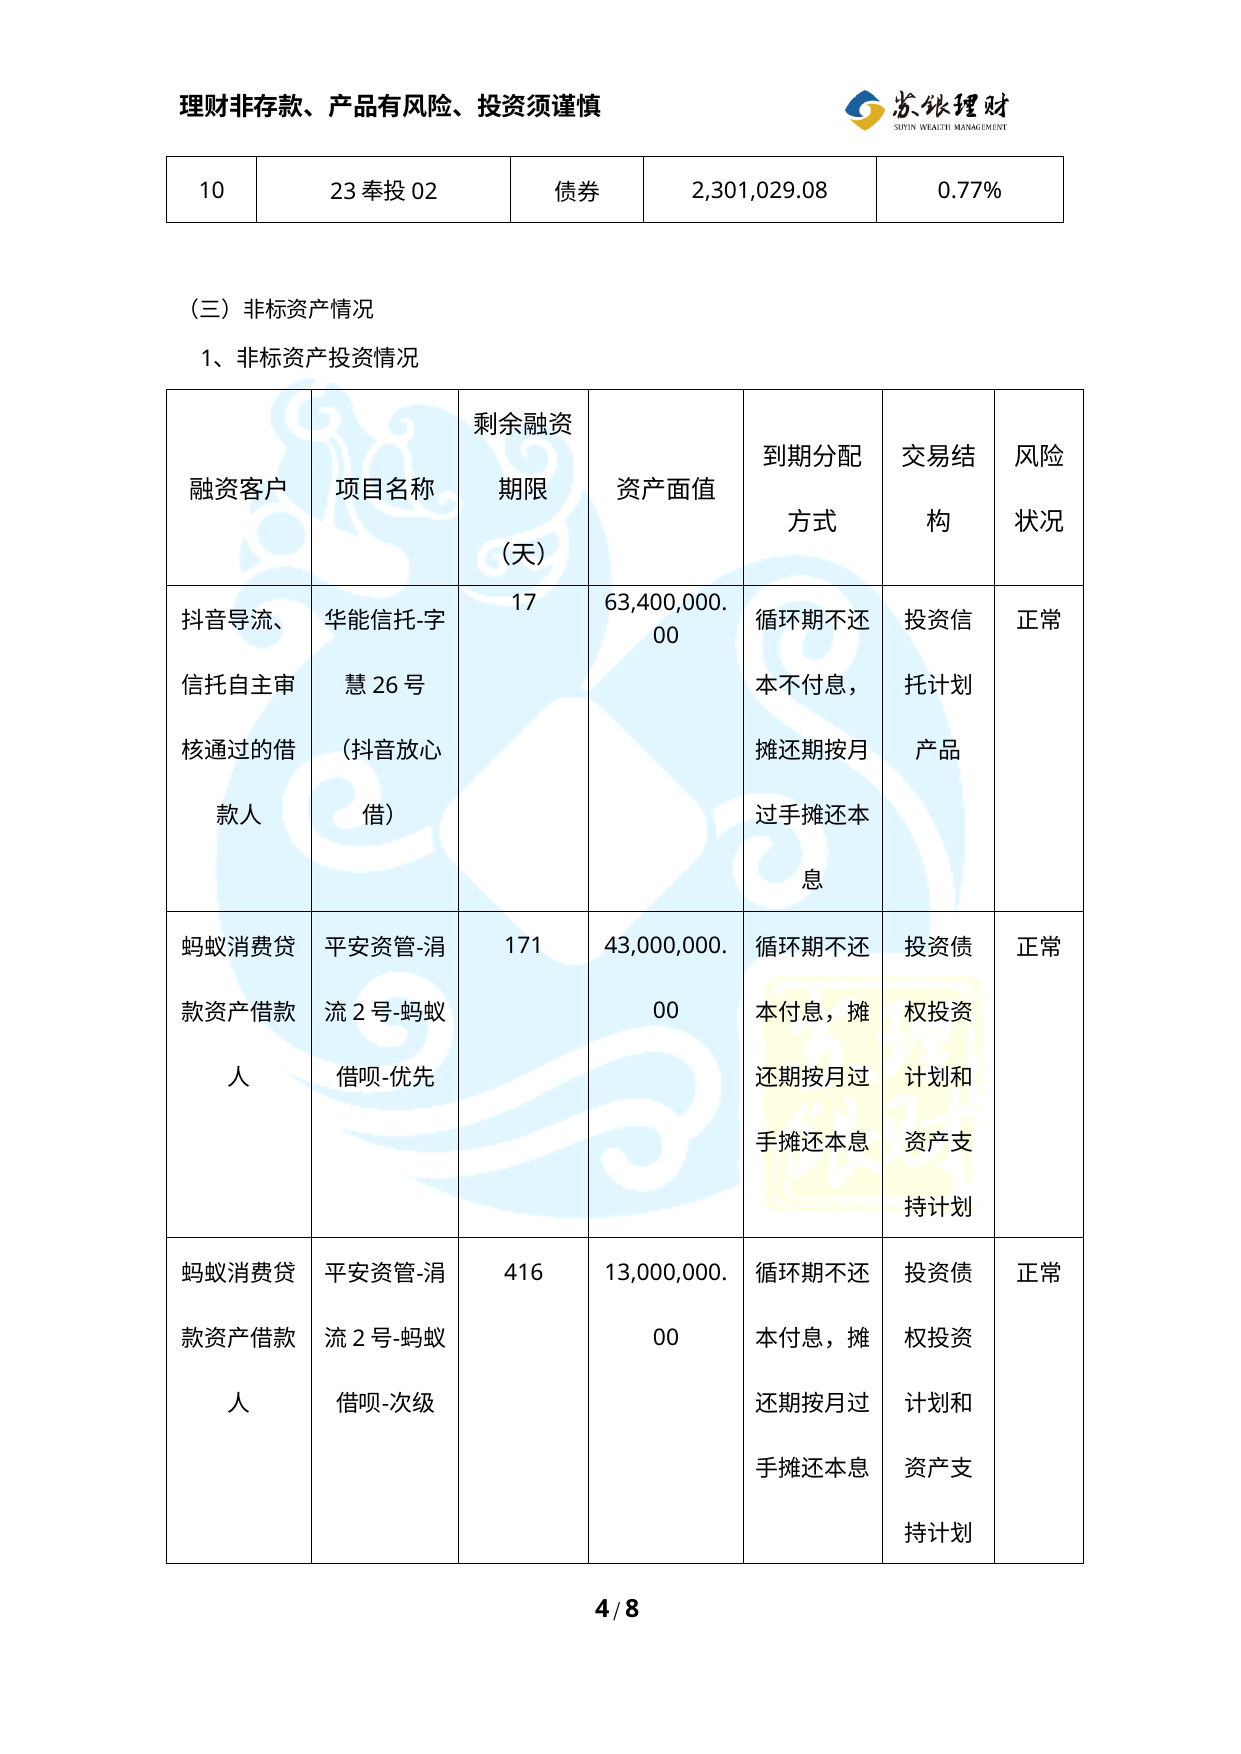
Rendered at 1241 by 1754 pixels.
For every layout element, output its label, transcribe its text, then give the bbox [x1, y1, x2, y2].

table_cell 循环期不还本付息，摊还期按月过手摊还本息 [744, 912, 882, 1237]
table_cell 416 [459, 1238, 588, 1563]
table_cell 投资信托计划产品 [883, 586, 994, 911]
table_cell 63,400,000.00 [589, 586, 743, 911]
table_cell 正常 [995, 586, 1083, 911]
table_cell 10 [167, 157, 256, 222]
table_cell 投资债权投资计划和资产支持计划 [883, 912, 994, 1237]
table_header 交易结构 [883, 390, 994, 585]
table_cell 17 [459, 586, 588, 911]
table_cell 171 [459, 912, 588, 1237]
table_header 资产面值 [589, 390, 743, 585]
table_cell 2,301,029.08 [644, 157, 876, 222]
table_header 项目名称 [312, 390, 458, 585]
table_cell 华能信托-字慧26号（抖音放心借） [312, 586, 458, 911]
table_cell 蚂蚁消费贷款资产借款人 [167, 912, 311, 1237]
table_cell 正常 [995, 912, 1083, 1237]
table_header 融资客户 [167, 390, 311, 585]
table_cell 循环期不还本付息，摊还期按月过手摊还本息 [744, 1238, 882, 1563]
table_cell 43,000,000.00 [589, 912, 743, 1237]
table_header 风险状况 [995, 390, 1083, 585]
table_cell 正常 [995, 1238, 1083, 1563]
table_header 剩余融资期限（天） [459, 390, 588, 585]
table_cell 投资债权投资计划和资产支持计划 [883, 1238, 994, 1563]
table_cell 抖音导流、信托自主审核通过的借款人 [167, 586, 311, 911]
table_header 到期分配方式 [744, 390, 882, 585]
table_cell 平安资管-涓流2号-蚂蚁借呗-次级 [312, 1238, 458, 1563]
table_cell 债券 [511, 157, 643, 222]
table_cell 循环期不还本不付息，摊还期按月过手摊还本息 [744, 586, 882, 911]
table_cell 0.77% [877, 157, 1063, 222]
subtitle 非标资产情况 [177, 291, 1053, 324]
picture [820, 72, 1039, 143]
table_cell 蚂蚁消费贷款资产借款人 [167, 1238, 311, 1563]
table_cell 23奉投02 [257, 157, 510, 222]
table_cell 平安资管-涓流2号-蚂蚁借呗-优先 [312, 912, 458, 1237]
text 1、非标资产投资情况 [177, 324, 1053, 389]
table_cell 13,000,000.00 [589, 1238, 743, 1563]
